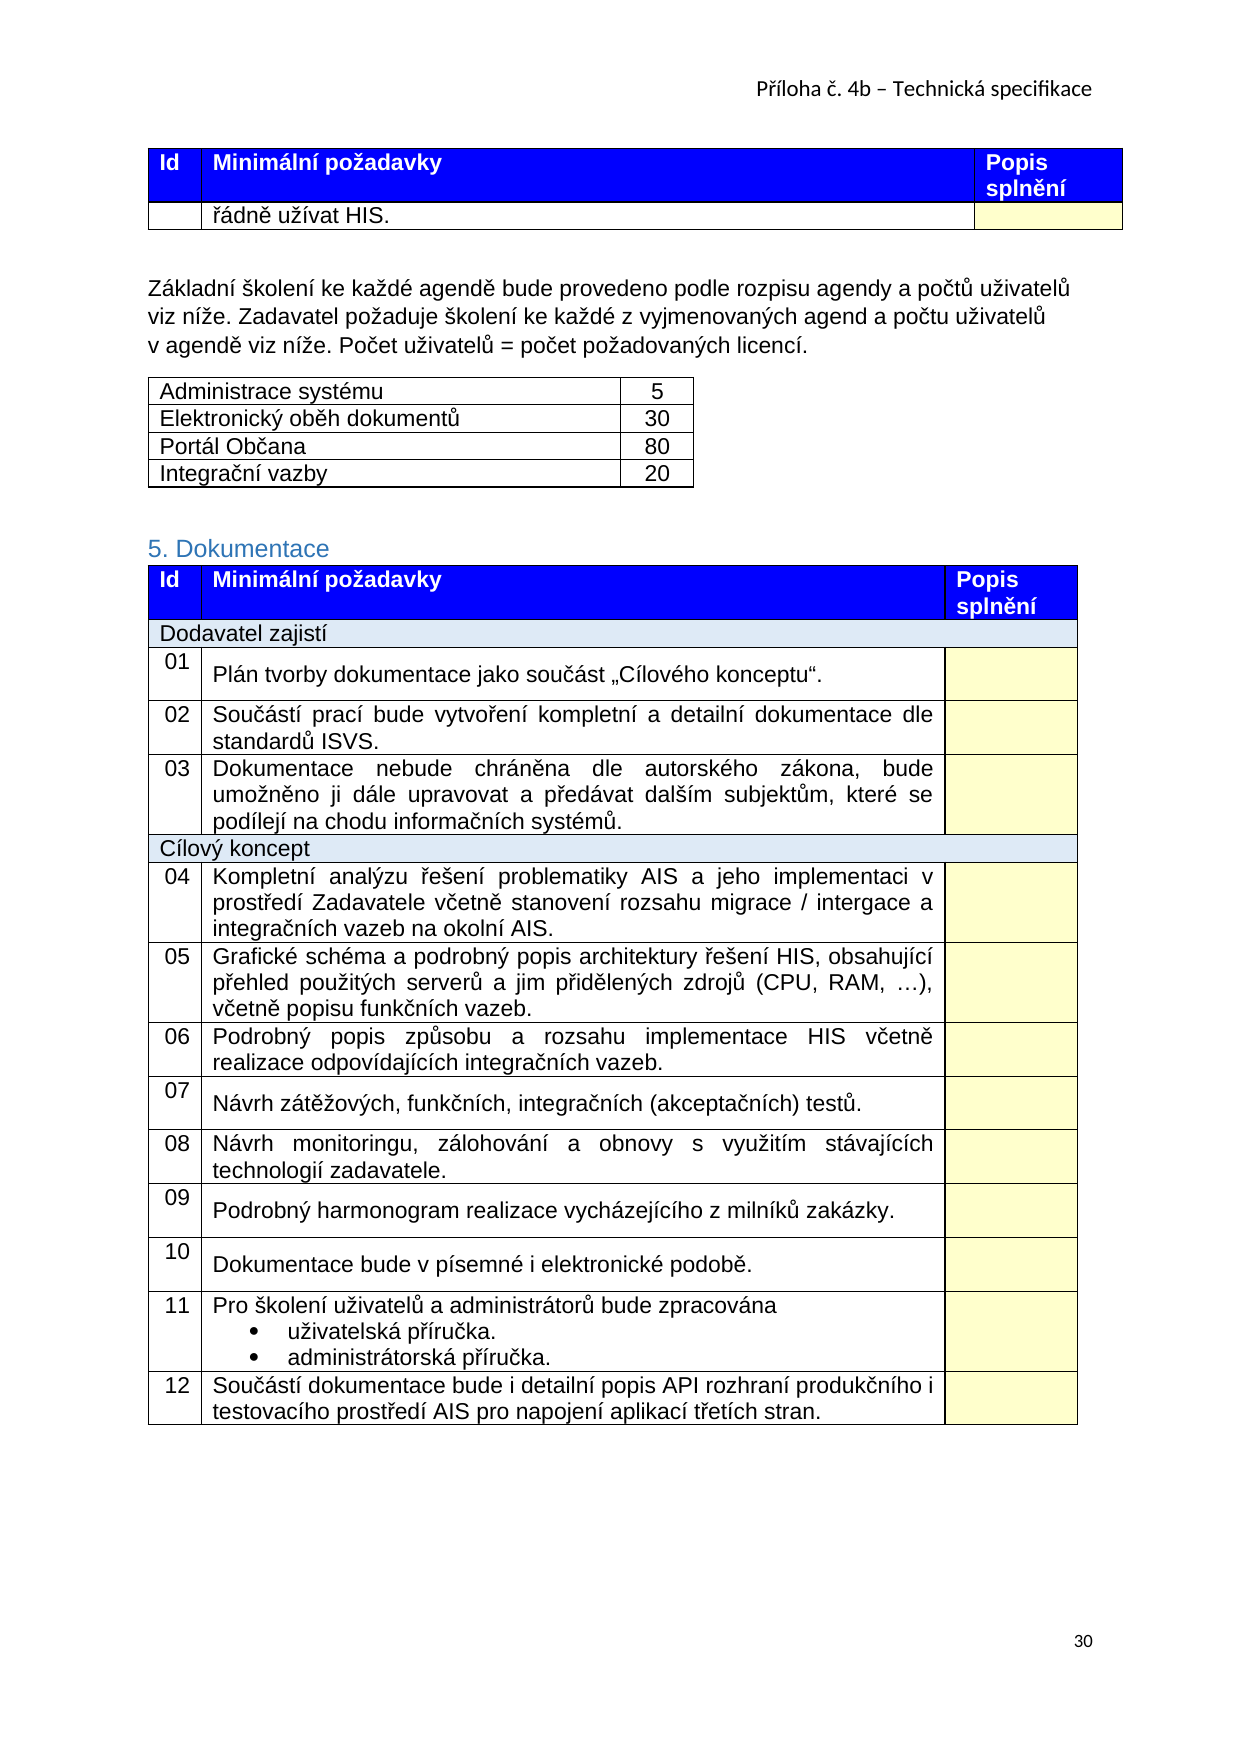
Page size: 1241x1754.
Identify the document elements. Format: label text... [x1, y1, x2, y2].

table_cell Plán tvorby dokumentace jako součást „Cílového konceptu“. [202, 648, 944, 700]
table_cell [149, 203, 201, 229]
table_cell [149, 1184, 201, 1237]
table_header Popis splnění [975, 149, 1122, 201]
table_cell Dokumentace bude v písemné i elektronické podobě. [202, 1238, 944, 1291]
table_cell [946, 943, 1077, 1022]
table_cell [946, 1184, 1077, 1237]
table_cell Kompletní analýzu řešení problematiky AIS a jeho implementaci v prostředí Zadavatele včetně stanovení rozsahu migrace / intergace a integračních vazeb na okolní AIS. [202, 863, 944, 942]
table_cell 20 [621, 460, 693, 486]
table_cell [149, 863, 201, 942]
table_header Id [149, 149, 201, 201]
table_cell [946, 1292, 1077, 1371]
table_cell [946, 1372, 1077, 1424]
table_cell Návrh monitoringu, zálohování a obnovy s využitím stávajících technologií zadavatele. [202, 1130, 944, 1183]
table_cell Dokumentace nebude chráněna dle autorského zákona, bude umožněno ji dále upravovat a předávat dalším subjektům, které se podílejí na chodu informačních systémů. [202, 755, 944, 834]
table_header 5 [621, 378, 693, 404]
text Základní školení ke každé agendě bude provedeno podle rozpisu agendy a počtů uživatelů viz níže. Zadavatel požaduje školení ke každé z vyjmenovaných agend a počtu uživatelů v agendě viz níže. Počet uživatelů = počet požadovaných licencí. [148, 275, 1093, 358]
table_cell [149, 1077, 201, 1129]
table_cell [946, 701, 1077, 754]
table_cell [946, 863, 1077, 942]
table_cell [149, 1023, 201, 1076]
text 5. Dokumentace [148, 534, 1093, 563]
table_header Minimální požadavky [202, 149, 974, 201]
table_cell Integrační vazby [149, 460, 620, 486]
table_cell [202, 203, 974, 229]
table_cell [149, 701, 201, 754]
table_cell [149, 1238, 201, 1291]
table_cell Portál Občana [149, 433, 620, 459]
table_cell Cílový koncept [149, 835, 1077, 862]
table_cell [946, 755, 1077, 834]
table_cell 30 [621, 405, 693, 432]
table_cell [946, 648, 1077, 700]
table_header Administrace systému [149, 378, 620, 404]
table_cell [149, 943, 201, 1022]
table_cell Pro školení uživatelů a administrátorů bude zpracována uživatelská příručka. administrátorská příručka. [202, 1292, 944, 1371]
table_cell Součástí prací bude vytvoření kompletní a detailní dokumentace dle standardů ISVS. [202, 701, 944, 754]
table_cell Dodavatel zajistí [149, 620, 1077, 647]
table_cell [975, 203, 1122, 229]
table_cell [946, 1023, 1077, 1076]
table_cell Podrobný harmonogram realizace vycházejícího z milníků zakázky. [202, 1184, 944, 1237]
table_cell [149, 1130, 201, 1183]
table_cell [149, 1372, 201, 1424]
table_header Popis splnění [946, 566, 1077, 619]
table_cell [946, 1077, 1077, 1129]
table_cell [946, 1238, 1077, 1291]
table_cell Elektronický oběh dokumentů [149, 405, 620, 432]
table_cell Grafické schéma a podrobný popis architektury řešení HIS, obsahující přehled použitých serverů a jim přidělených zdrojů (CPU, RAM, …), včetně popisu funkčních vazeb. [202, 943, 944, 1022]
table_cell Podrobný popis způsobu a rozsahu implementace HIS včetně realizace odpovídajících integračních vazeb. [202, 1023, 944, 1076]
table_cell [946, 1130, 1077, 1183]
table_cell [149, 1292, 201, 1371]
table_cell [149, 648, 201, 700]
table_cell Návrh zátěžových, funkčních, integračních (akceptačních) testů. [202, 1077, 944, 1129]
table_header Id [149, 566, 201, 619]
table_header Minimální požadavky [202, 566, 944, 619]
table_cell Součástí dokumentace bude i detailní popis API rozhraní produkčního i testovacího prostředí AIS pro napojení aplikací třetích stran. [202, 1372, 944, 1424]
table_cell [149, 755, 201, 834]
table_cell 80 [621, 433, 693, 459]
